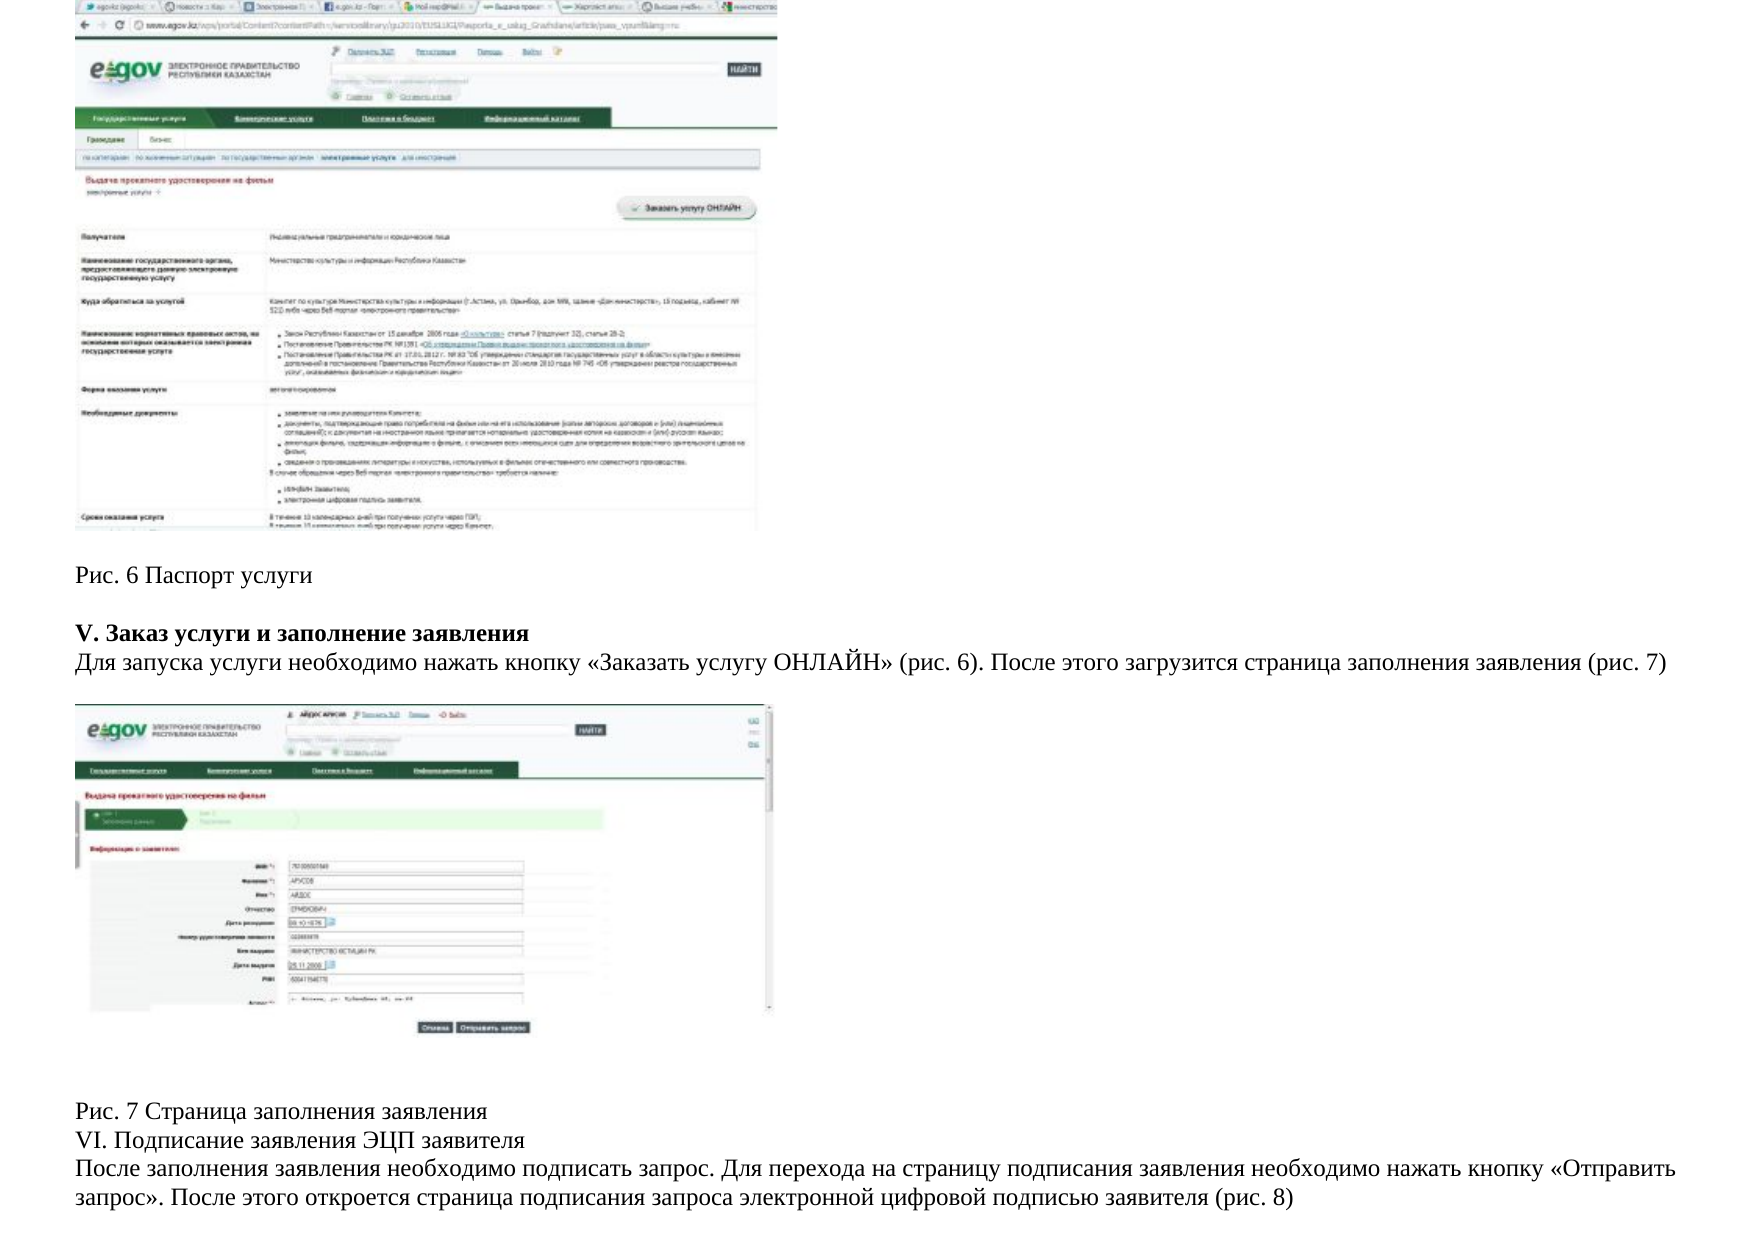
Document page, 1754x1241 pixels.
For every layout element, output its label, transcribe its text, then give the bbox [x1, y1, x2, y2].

picture [75, 704, 778, 1038]
text Рис. 6 Паспорт услуги [75, 560, 1679, 589]
text V. Заказ услуги и заполнение заявления Для запуска услуги необходимо нажать кнопку «Заказать услугу ОНЛАЙН» (рис. 6). После этого загрузится страница заполнения заявления (рис. 7) [75, 618, 1679, 676]
text Рис. 7 Страница заполнения заявления VI. Подписание заявления ЭЦП заявителя После заполнения заявления необходимо подписать запрос. Для перехода на страницу подписания заявления необходимо нажать кнопку «Отправить запрос». После этого откроется страница подписания запроса электронной цифровой подписью заявителя (рис. 8) [75, 1067, 1679, 1211]
picture [75, 0, 778, 531]
